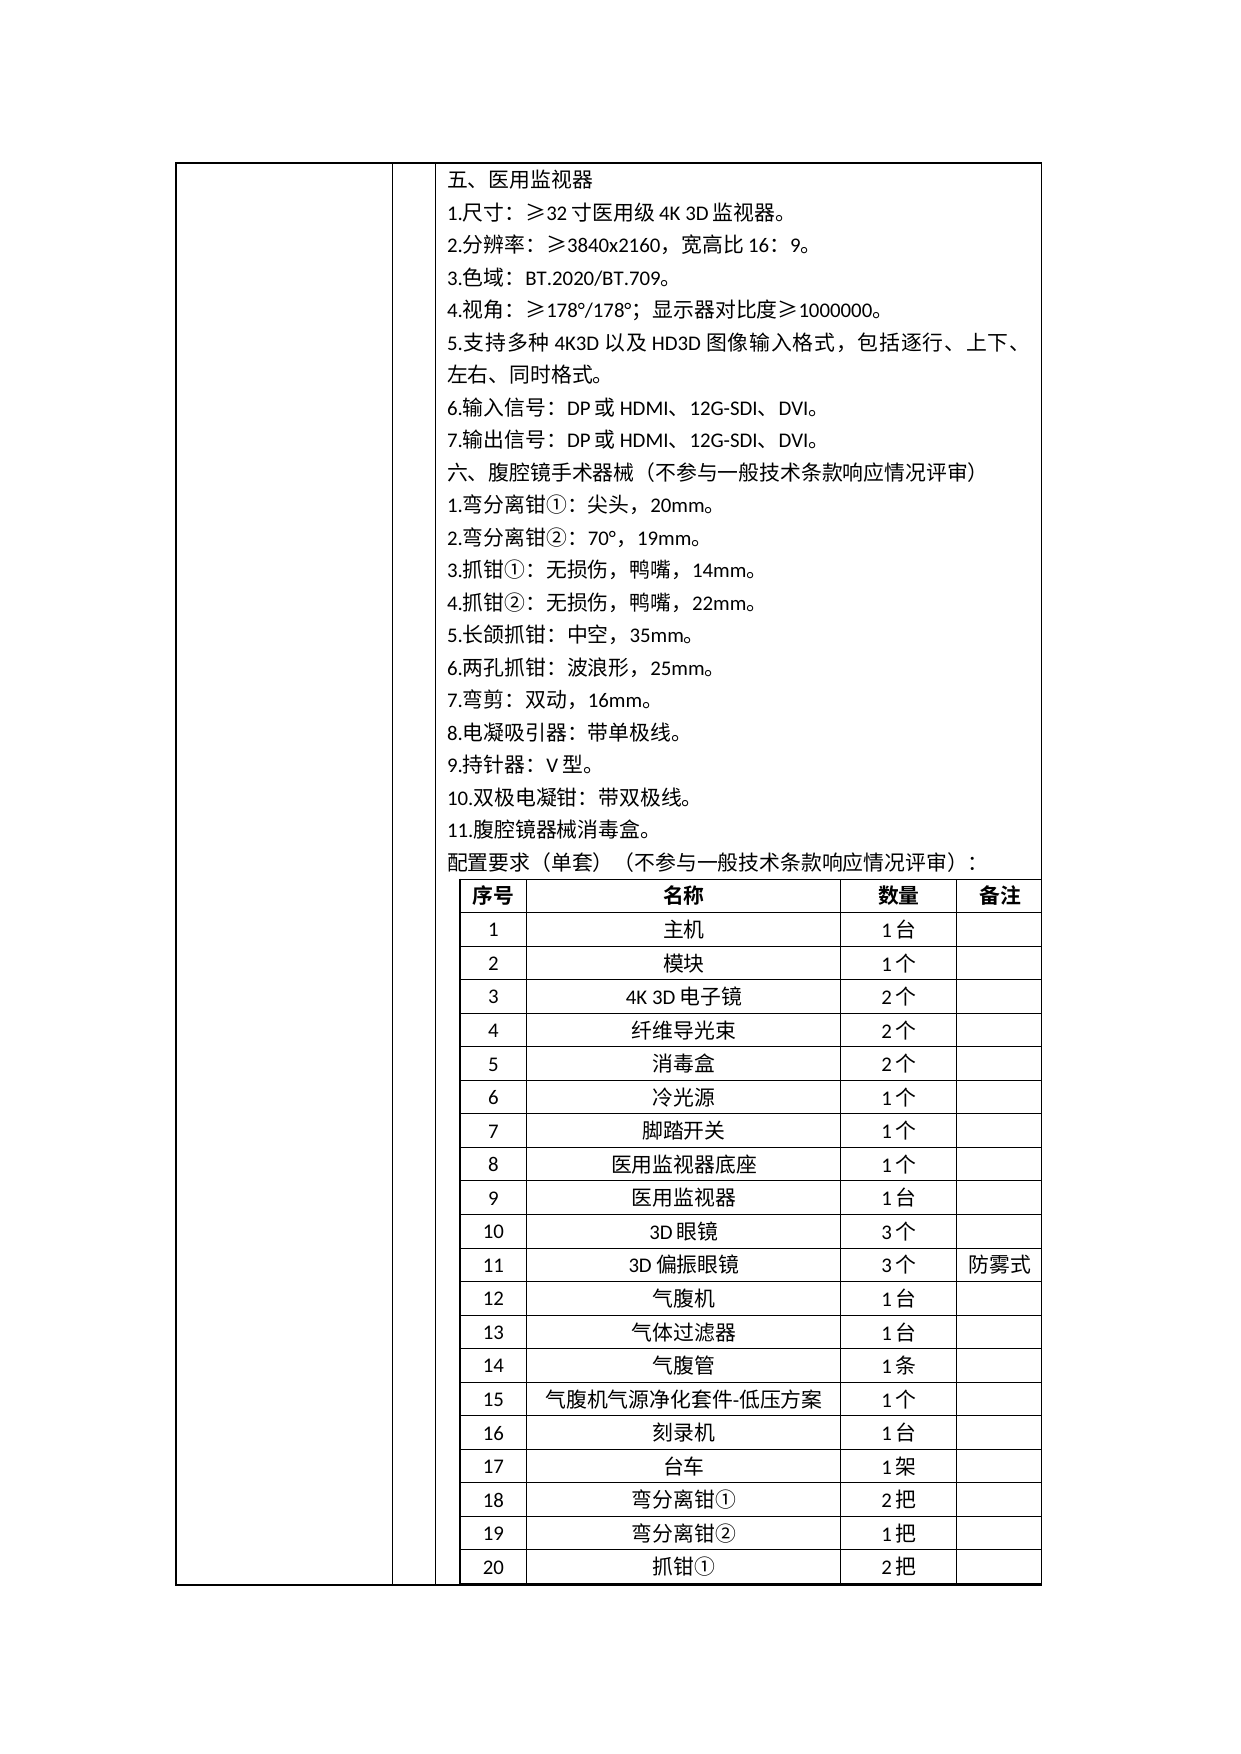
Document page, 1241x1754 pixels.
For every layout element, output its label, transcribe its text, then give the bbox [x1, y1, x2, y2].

table_cell 1 [393, 164, 435, 1584]
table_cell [436, 164, 1041, 1584]
table_cell [177, 164, 392, 1584]
